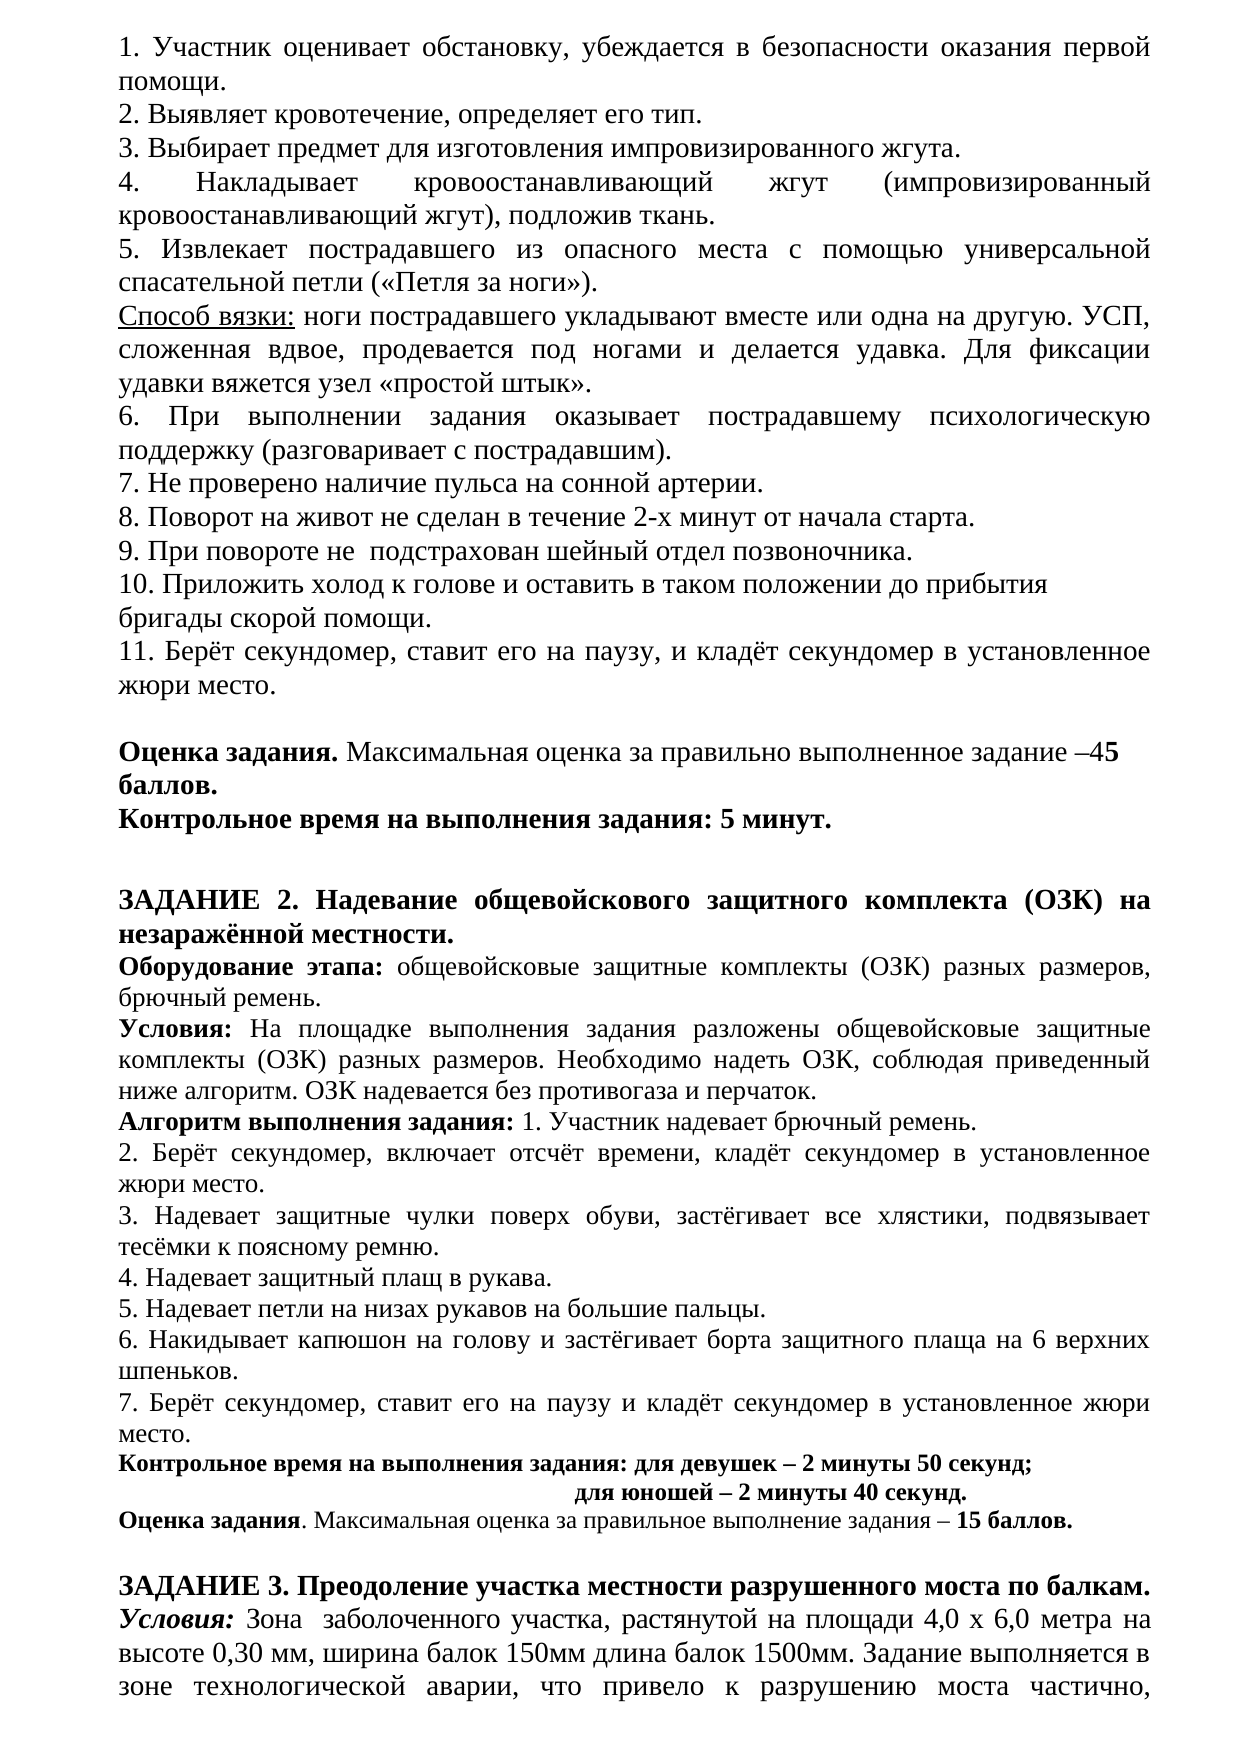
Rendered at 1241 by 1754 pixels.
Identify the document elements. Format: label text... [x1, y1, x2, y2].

text 9. При повороте не подстрахован шейный отдел позвоночника. [118, 533, 1152, 566]
text 5. Извлекает пострадавшего из опасного места с помощью универсальной спасательной петли («Петля за ноги»). [118, 231, 1152, 298]
text Оценка задания. Максимальная оценка за правильное выполнение задания – 15 баллов. [118, 1505, 1152, 1534]
text Условия: На площадке выполнения задания разложены общевойсковые защитные комплекты (ОЗК) разных размеров. Необходимо надеть ОЗК, соблюдая приведенный ниже алгоритм. ОЗК надевается без противогаза и перчаток. [118, 1012, 1152, 1105]
text 6. При выполнении задания оказывает пострадавшему психологическую поддержку (разговаривает с пострадавшим). [118, 398, 1152, 466]
text 4. Накладывает кровоостанавливающий жгут (импровизированный кровоостанавливающий жгут), подложив ткань. [118, 164, 1152, 231]
text 2. Берёт секундомер, включает отсчёт времени, кладёт секундомер в установленное жюри место. [118, 1136, 1152, 1199]
text 3. Надевает защитные чулки поверх обуви, застёгивает все хлястики, подвязывает тесёмки к поясному ремню. [118, 1199, 1152, 1261]
text Алгоритм выполнения задания: 1. Участник надевает брючный ремень. [118, 1105, 1152, 1136]
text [118, 1601, 1152, 1702]
text Оценка задания. Максимальная оценка за правильно выполненное задание –45 баллов. [118, 734, 1152, 801]
text 3. Выбирает предмет для изготовления импровизированного жгута. [118, 130, 1152, 164]
text 10. Приложить холод к голове и оставить в таком положении до прибытия бригады скорой помощи. [118, 566, 1152, 633]
text Способ вязки: ноги пострадавшего укладывают вместе или одна на другую. УСП, сложенная вдвое, продевается под ногами и делается удавка. Для фиксации удавки вяжется узел «простой штык». [118, 298, 1152, 398]
text 1. Участник оценивает обстановку, убеждается в безопасности оказания первой помощи. [118, 29, 1152, 97]
text Оборудование этапа: общевойсковые защитные комплекты (ОЗК) разных размеров, брючный ремень. [118, 949, 1152, 1012]
text ЗАДАНИЕ 2. Надевание общевойскового защитного комплекта (ОЗК) на незаражённой местности. [118, 882, 1152, 949]
text для юношей – 2 минуты 40 секунд. [118, 1477, 1152, 1505]
text 7. Берёт секундомер, ставит его на паузу и кладёт секундомер в установленное жюри место. [118, 1386, 1152, 1448]
text 8. Поворот на живот не сделан в течение 2-х минут от начала старта. [118, 499, 1152, 533]
text 5. Надевает петли на низах рукавов на большие пальцы. [118, 1292, 1152, 1323]
text 4. Надевает защитный плащ в рукава. [118, 1261, 1152, 1292]
text 11. Берёт секундомер, ставит его на паузу, и кладёт секундомер в установленное жюри место. [118, 633, 1152, 700]
text 7. Не проверено наличие пульса на сонной артерии. [118, 466, 1152, 499]
text 2. Выявляет кровотечение, определяет его тип. [118, 97, 1152, 130]
text Контрольное время на выполнения задания: 5 минут. [118, 801, 1152, 834]
text 6. Накидывает капюшон на голову и застёгивает борта защитного плаща на 6 верхних шпеньков. [118, 1323, 1152, 1386]
text ЗАДАНИЕ 3. Преодоление участка местности разрушенного моста по балкам. [118, 1568, 1152, 1601]
text Контрольное время на выполнения задания: для девушек – 2 минуты 50 секунд; [118, 1448, 1152, 1477]
